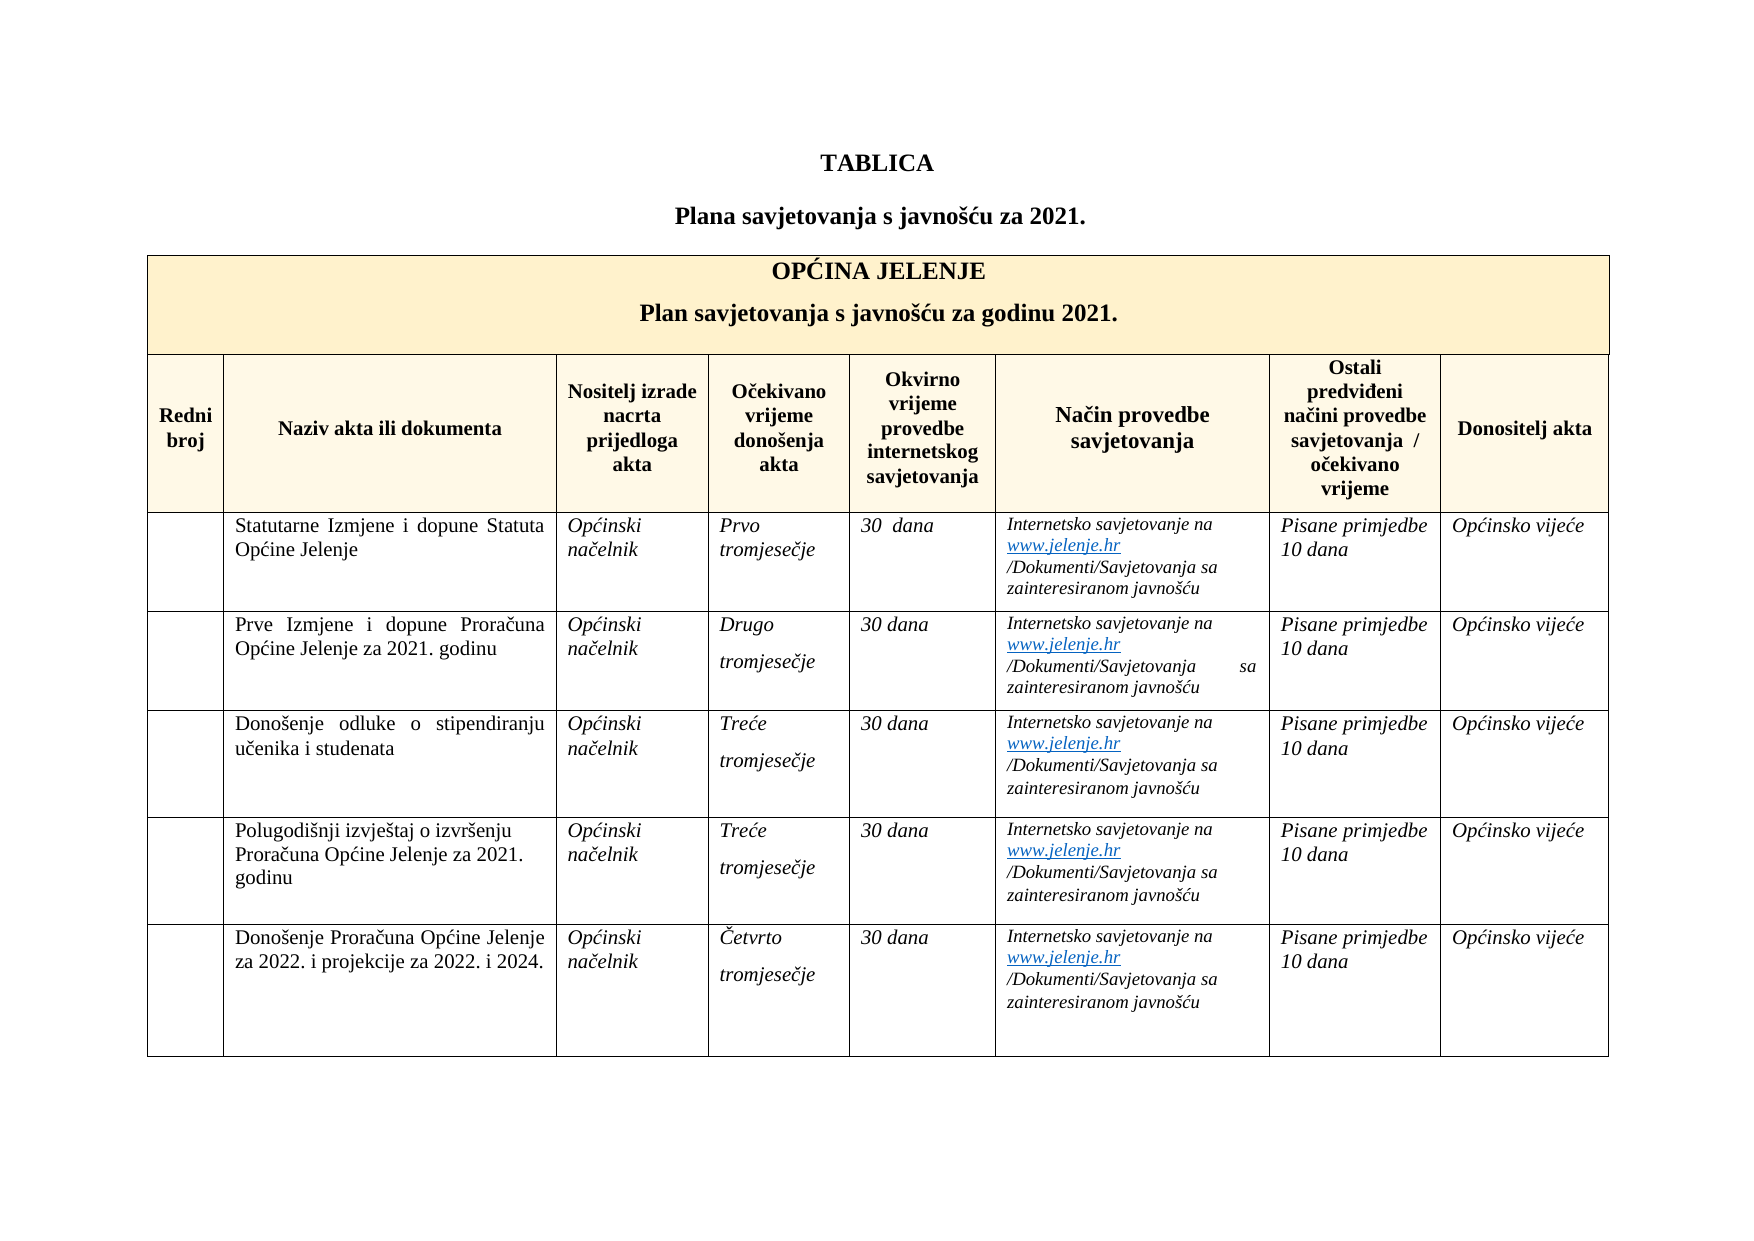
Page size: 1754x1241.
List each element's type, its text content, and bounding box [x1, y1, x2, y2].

table_cell Općinsko vijeće [1441, 925, 1608, 1056]
table_cell 30 dana [850, 925, 995, 1056]
table_cell 30 dana [850, 818, 995, 924]
table_cell Očekivano vrijeme donošenja akta [709, 355, 849, 512]
table_cell Statutarne Izmjene i dopune Statuta Općine Jelenje [224, 513, 556, 611]
table_cell 30 dana [850, 513, 995, 611]
table_cell Ostali predviđeni načini provedbe savjetovanja / očekivano vrijeme [1270, 355, 1440, 512]
table_cell Općinski načelnik [557, 612, 708, 710]
table_cell Četvrto tromjesečje [709, 925, 849, 1056]
table_cell Donošenje Proračuna Općine Jelenje za 2022. i projekcije za 2022. i 2024. [224, 925, 556, 1056]
table_cell 30 dana [850, 711, 995, 817]
table_cell Općinsko vijeće [1441, 612, 1608, 710]
table_cell [148, 711, 223, 817]
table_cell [996, 925, 1269, 1056]
table_cell Donositelj akta [1441, 355, 1608, 512]
table_cell Općinski načelnik [557, 711, 708, 817]
table_cell [148, 513, 223, 611]
table_cell Nositelj izrade nacrta prijedloga akta [557, 355, 708, 512]
table_cell Redni broj [148, 355, 223, 512]
table_cell Pisane primjedbe 10 dana [1270, 818, 1440, 924]
table_cell Internetsko savjetovanje na www.jelenje.hr /Dokumenti/Savjetovanja sa zainteresiranom javnošću [996, 818, 1269, 924]
table_cell Internetsko savjetovanje na www.jelenje.hr /Dokumenti/Savjetovanja sa zainteresiranom javnošću [996, 513, 1269, 611]
table_cell Naziv akta ili dokumenta [224, 355, 556, 512]
table_cell Treće tromjesečje [709, 711, 849, 817]
table_cell Polugodišnji izvještaj o izvršenju Proračuna Općine Jelenje za 2021. godinu [224, 818, 556, 924]
table_cell Način provedbe savjetovanja [996, 355, 1269, 512]
table_cell Prve Izmjene i dopune Proračuna Općine Jelenje za 2021. godinu [224, 612, 556, 710]
table_cell [148, 612, 223, 710]
text Plana savjetovanja s javnošću za 2021. [148, 201, 1606, 230]
table_cell Drugo tromjesečje [709, 612, 849, 710]
table_cell Općinski načelnik [557, 513, 708, 611]
table_header OPĆINA JELENJE Plan savjetovanja s javnošću za godinu 2021. [148, 256, 1609, 354]
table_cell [1270, 925, 1440, 1056]
text TABLICA [148, 148, 1606, 176]
table_cell Pisane primjedbe 10 dana [1270, 513, 1440, 611]
table_cell Donošenje odluke o stipendiranju učenika i studenata [224, 711, 556, 817]
table_cell Internetsko savjetovanje na www.jelenje.hr /Dokumenti/Savjetovanja sa zainteresiranom javnošću [996, 612, 1269, 710]
table_cell Općinsko vijeće [1441, 513, 1608, 611]
table_cell Pisane primjedbe 10 dana [1270, 612, 1440, 710]
table_cell Prvo tromjesečje [709, 513, 849, 611]
table_cell Pisane primjedbe 10 dana [1270, 711, 1440, 817]
table_cell Okvirno vrijeme provedbe internetskog savjetovanja [850, 355, 995, 512]
table_cell Općinski načelnik [557, 925, 708, 1056]
table_cell Općinsko vijeće [1441, 818, 1608, 924]
table_cell Općinsko vijeće [1441, 711, 1608, 817]
table_cell [148, 925, 223, 1056]
table_cell Internetsko savjetovanje na www.jelenje.hr /Dokumenti/Savjetovanja sa zainteresiranom javnošću [996, 711, 1269, 817]
table_cell [148, 818, 223, 924]
table_cell Općinski načelnik [557, 818, 708, 924]
table_cell Treće tromjesečje [709, 818, 849, 924]
table_cell 30 dana [850, 612, 995, 710]
